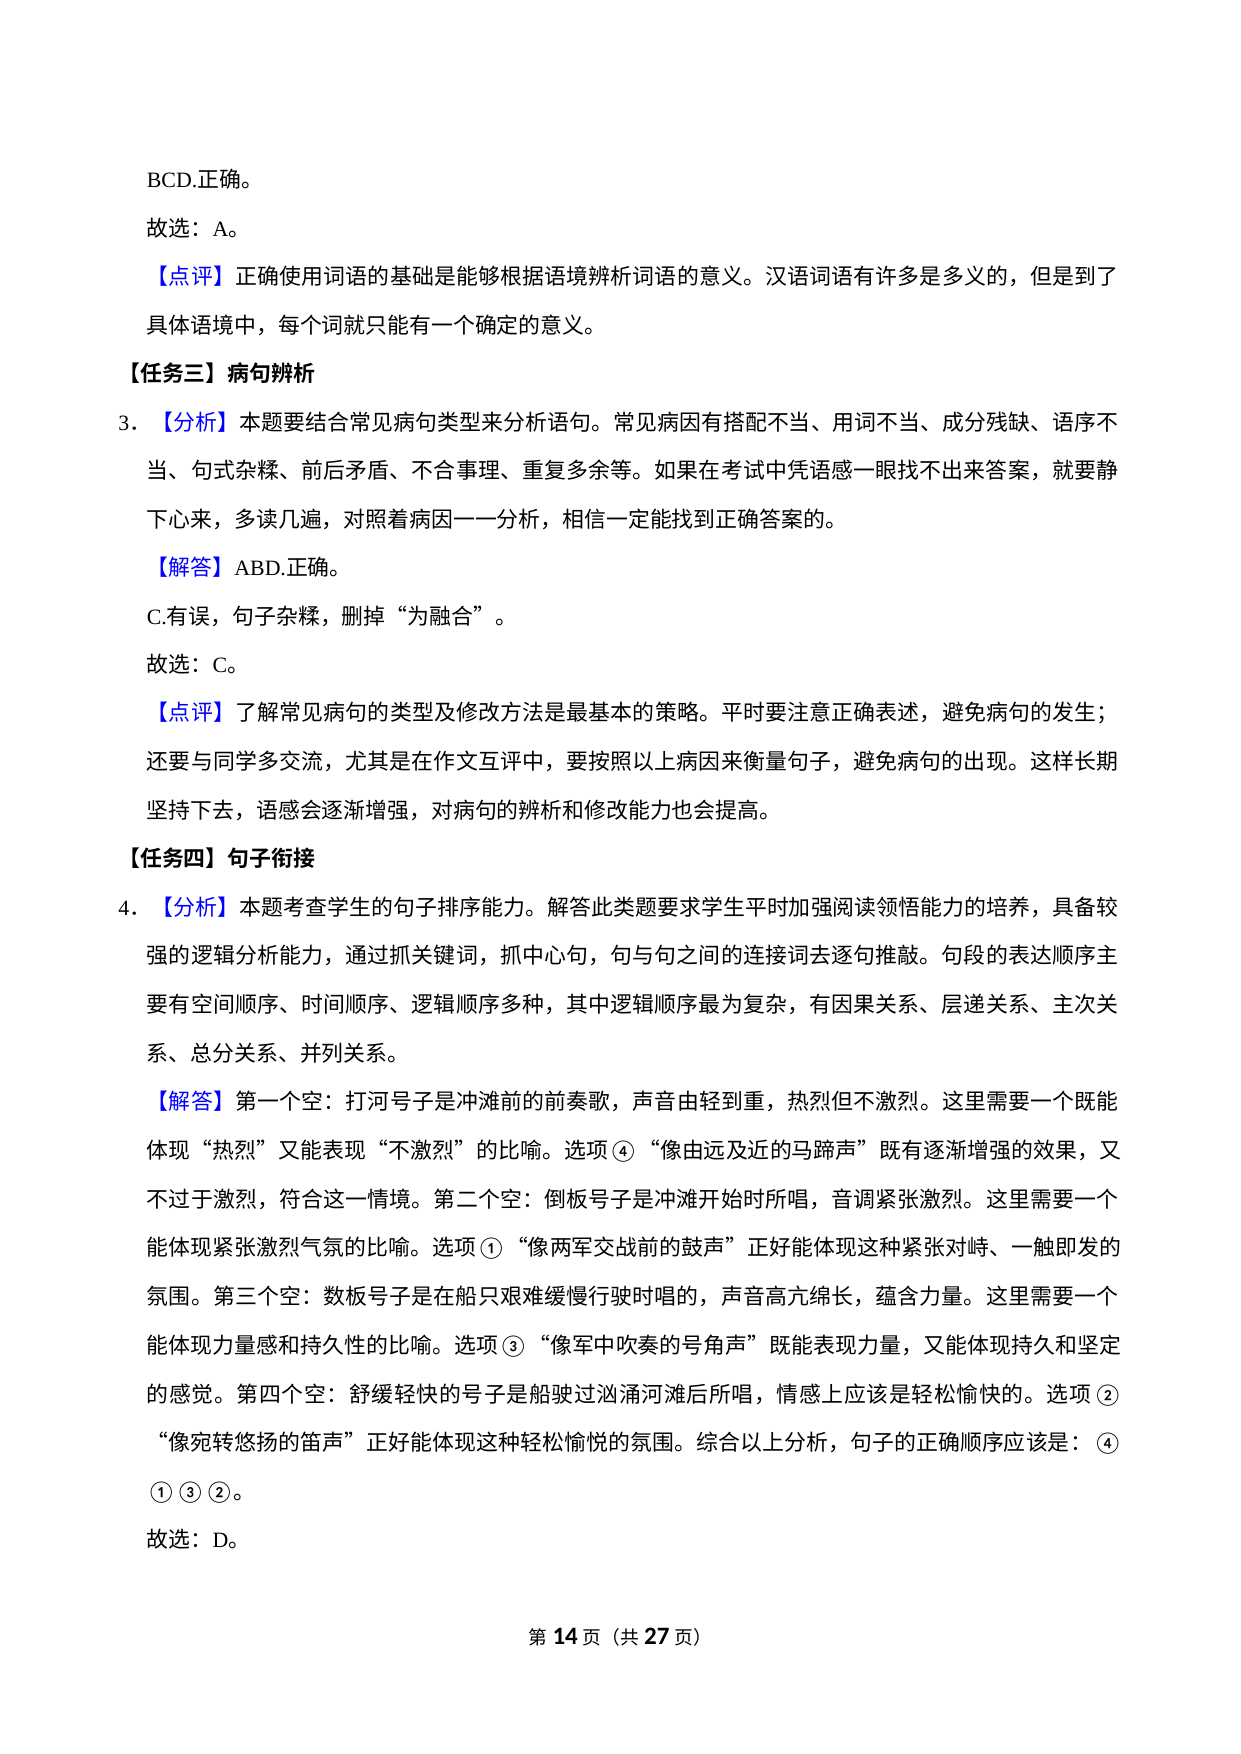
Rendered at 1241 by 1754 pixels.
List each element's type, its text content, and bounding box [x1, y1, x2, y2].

text 3．【分析】本题要结合常见病句类型来分析语句。常见病因有搭配不当、用词不当、成分残缺、语序不当、句式杂糅、前后矛盾、不合事理、重复多余等。如果在考试中凭语感一眼找不出来答案，就要静下心来，多读几遍，对照着病因一一分析，相信一定能找到正确答案的。 [118, 404, 1122, 534]
text BCD.正确。 [147, 162, 1122, 194]
text 【点评】了解常见病句的类型及修改方法是最基本的策略。平时要注意正确表述，避免病句的发生；还要与同学多交流，尤其是在作文互评中，要按照以上病因来衡量句子，避免病句的出现。这样长期坚持下去，语感会逐渐增强，对病句的辨析和修改能力也会提高。 [147, 695, 1122, 825]
text 故选：D。 [147, 1522, 1122, 1554]
text 4．【分析】本题考查学生的句子排序能力。解答此类题要求学生平时加强阅读领悟能力的培养，具备较强的逻辑分析能力，通过抓关键词，抓中心句，句与句之间的连接词去逐句推敲。句段的表达顺序主要有空间顺序、时间顺序、逻辑顺序多种，其中逻辑顺序最为复杂，有因果关系、层递关系、主次关系、总分关系、并列关系。 [118, 889, 1122, 1068]
text 【解答】ABD.正确。 [147, 550, 1122, 582]
text C.有误，句子杂糅，删掉“为融合”。 [147, 598, 1122, 631]
text 故选：C。 [147, 647, 1122, 679]
text 【点评】正确使用词语的基础是能够根据语境辨析词语的意义。汉语词语有许多是多义的，但是到了具体语境中，每个词就只能有一个确定的意义。 [147, 259, 1122, 340]
text 【解答】第一个空：打河号子是冲滩前的前奏歌，声音由轻到重，热烈但不激烈。这里需要一个既能体现“热烈”又能表现“不激烈”的比喻。选项④“像由远及近的马蹄声”既有逐渐增强的效果，又不过于激烈，符合这一情境。第二个空：倒板号子是冲滩开始时所唱，音调紧张激烈。这里需要一个能体现紧张激烈气氛的比喻。选项①“像两军交战前的鼓声”正好能体现这种紧张对峙、一触即发的氛围。第三个空：数板号子是在船只艰难缓慢行驶时唱的，声音高亢绵长，蕴含力量。这里需要一个能体现力量感和持久性的比喻。选项③“像军中吹奏的号角声”既能表现力量，又能体现持久和坚定的感觉。第四个空：舒缓轻快的号子是船驶过汹涌河滩后所唱，情感上应该是轻松愉快的。选项②“像宛转悠扬的笛声”正好能体现这种轻松愉悦的氛围。综合以上分析，句子的正确顺序应该是：④①③②。 [147, 1084, 1122, 1506]
text 【任务三】病句辨析 [118, 356, 1122, 388]
text 【任务四】句子衔接 [118, 841, 1122, 873]
text 故选：A。 [147, 210, 1122, 243]
